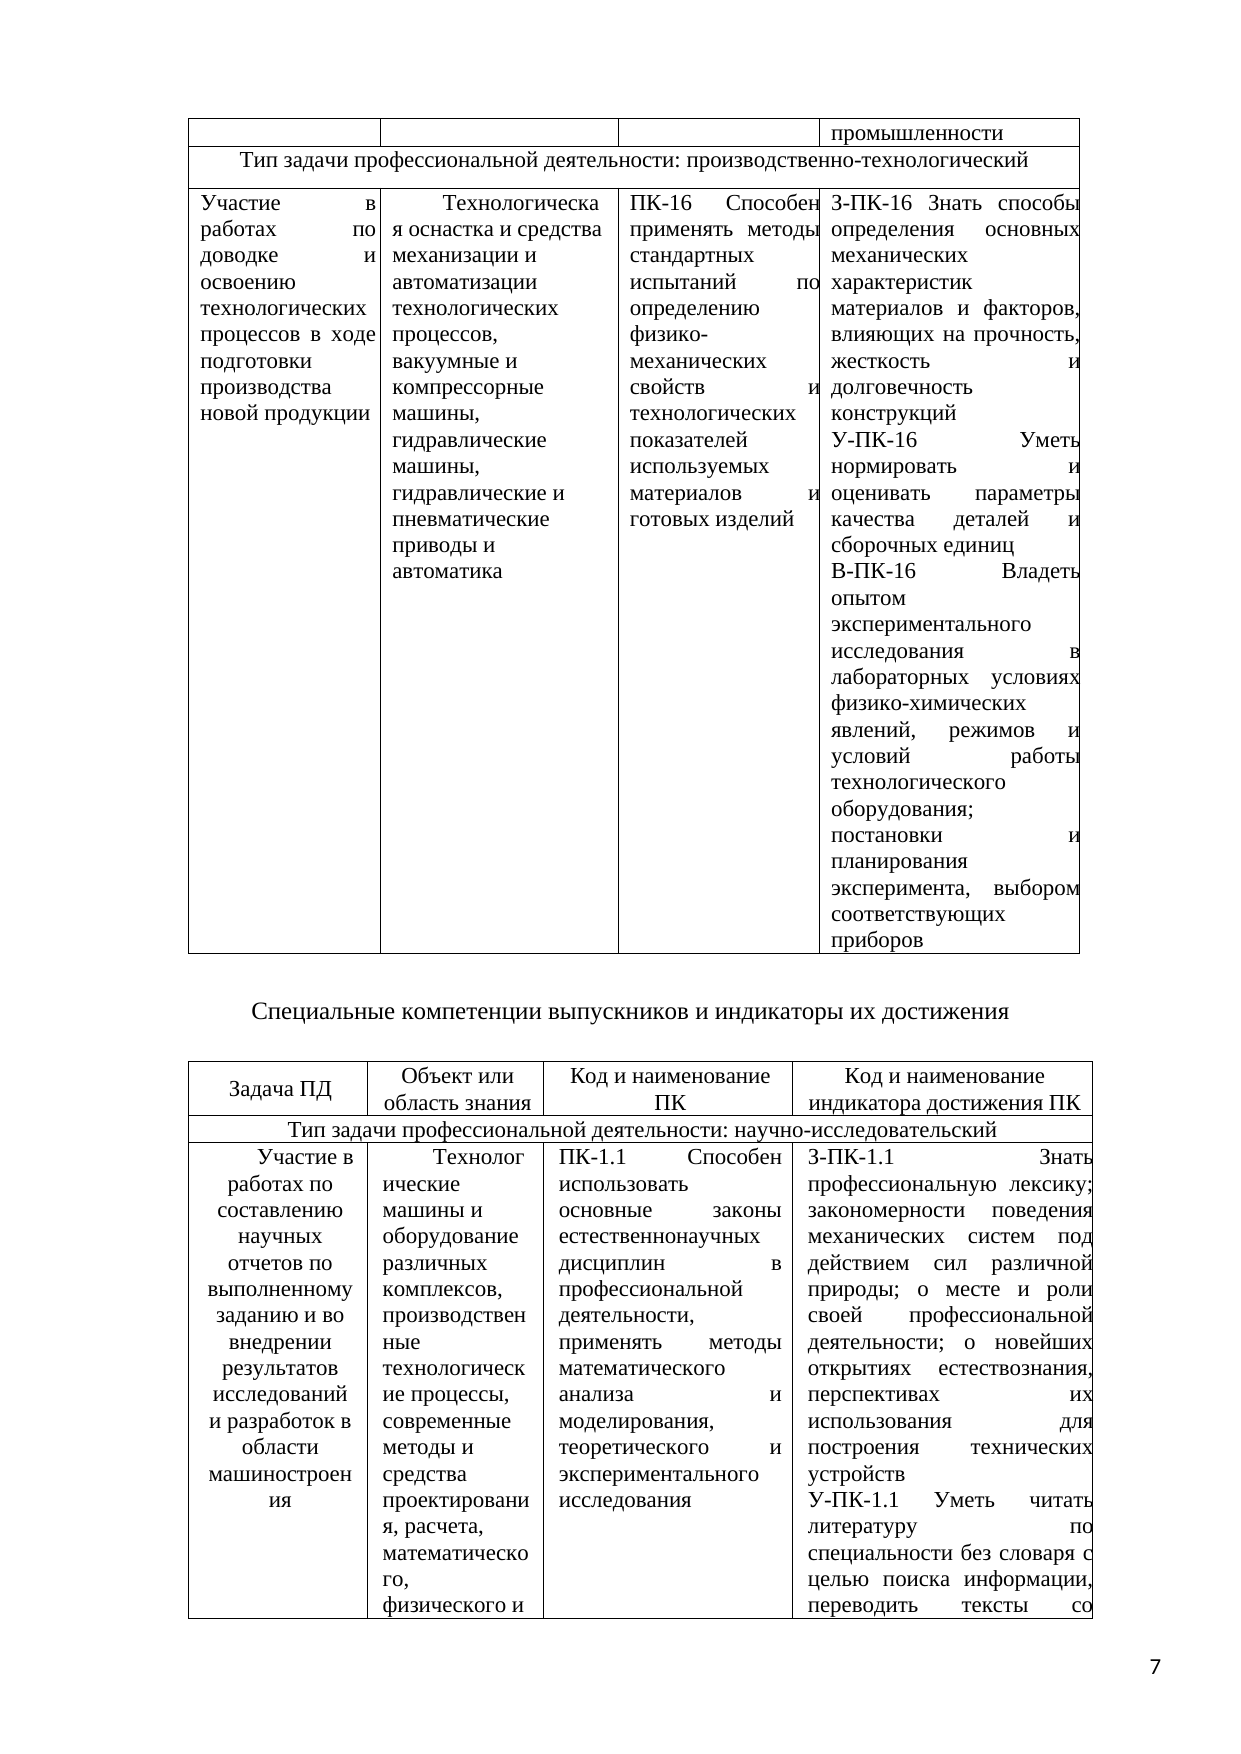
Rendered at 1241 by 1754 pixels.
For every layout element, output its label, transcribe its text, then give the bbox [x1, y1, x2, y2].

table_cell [544, 1143, 792, 1618]
table_cell Тип задачи профессиональной деятельности: научно-исследовательский [189, 1116, 1092, 1142]
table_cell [189, 1143, 367, 1618]
table_cell Технологическая оснастка и средства механизации и автоматизации технологических процессов, вакуумные и компрессорные машины, гидравлические машины, гидравлические и пневматические приводы и автоматика [381, 189, 618, 953]
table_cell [368, 1143, 543, 1618]
table_header Объект или область знания [368, 1062, 543, 1115]
table_cell Тип задачи профессиональной деятельности: производственно-технологический [189, 147, 1079, 188]
table_cell Участие в работах по доводке и освоению технологических процессов в ходе подготовки производства новой продукции [189, 189, 380, 953]
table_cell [793, 1143, 1092, 1618]
table_header Код и наименование ПК [544, 1062, 792, 1115]
table_header Задача ПД [189, 1062, 367, 1115]
table_header Код и наименование индикатора достижения ПК [793, 1062, 1092, 1115]
table_cell ПК-16 Способен применять методы стандартных испытаний по определению физико-механических свойств и технологических показателей используемых материалов и готовых изделий [619, 189, 819, 953]
list Специальные компетенции выпускников и индикаторы их достижения [177, 996, 1152, 1025]
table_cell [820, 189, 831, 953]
